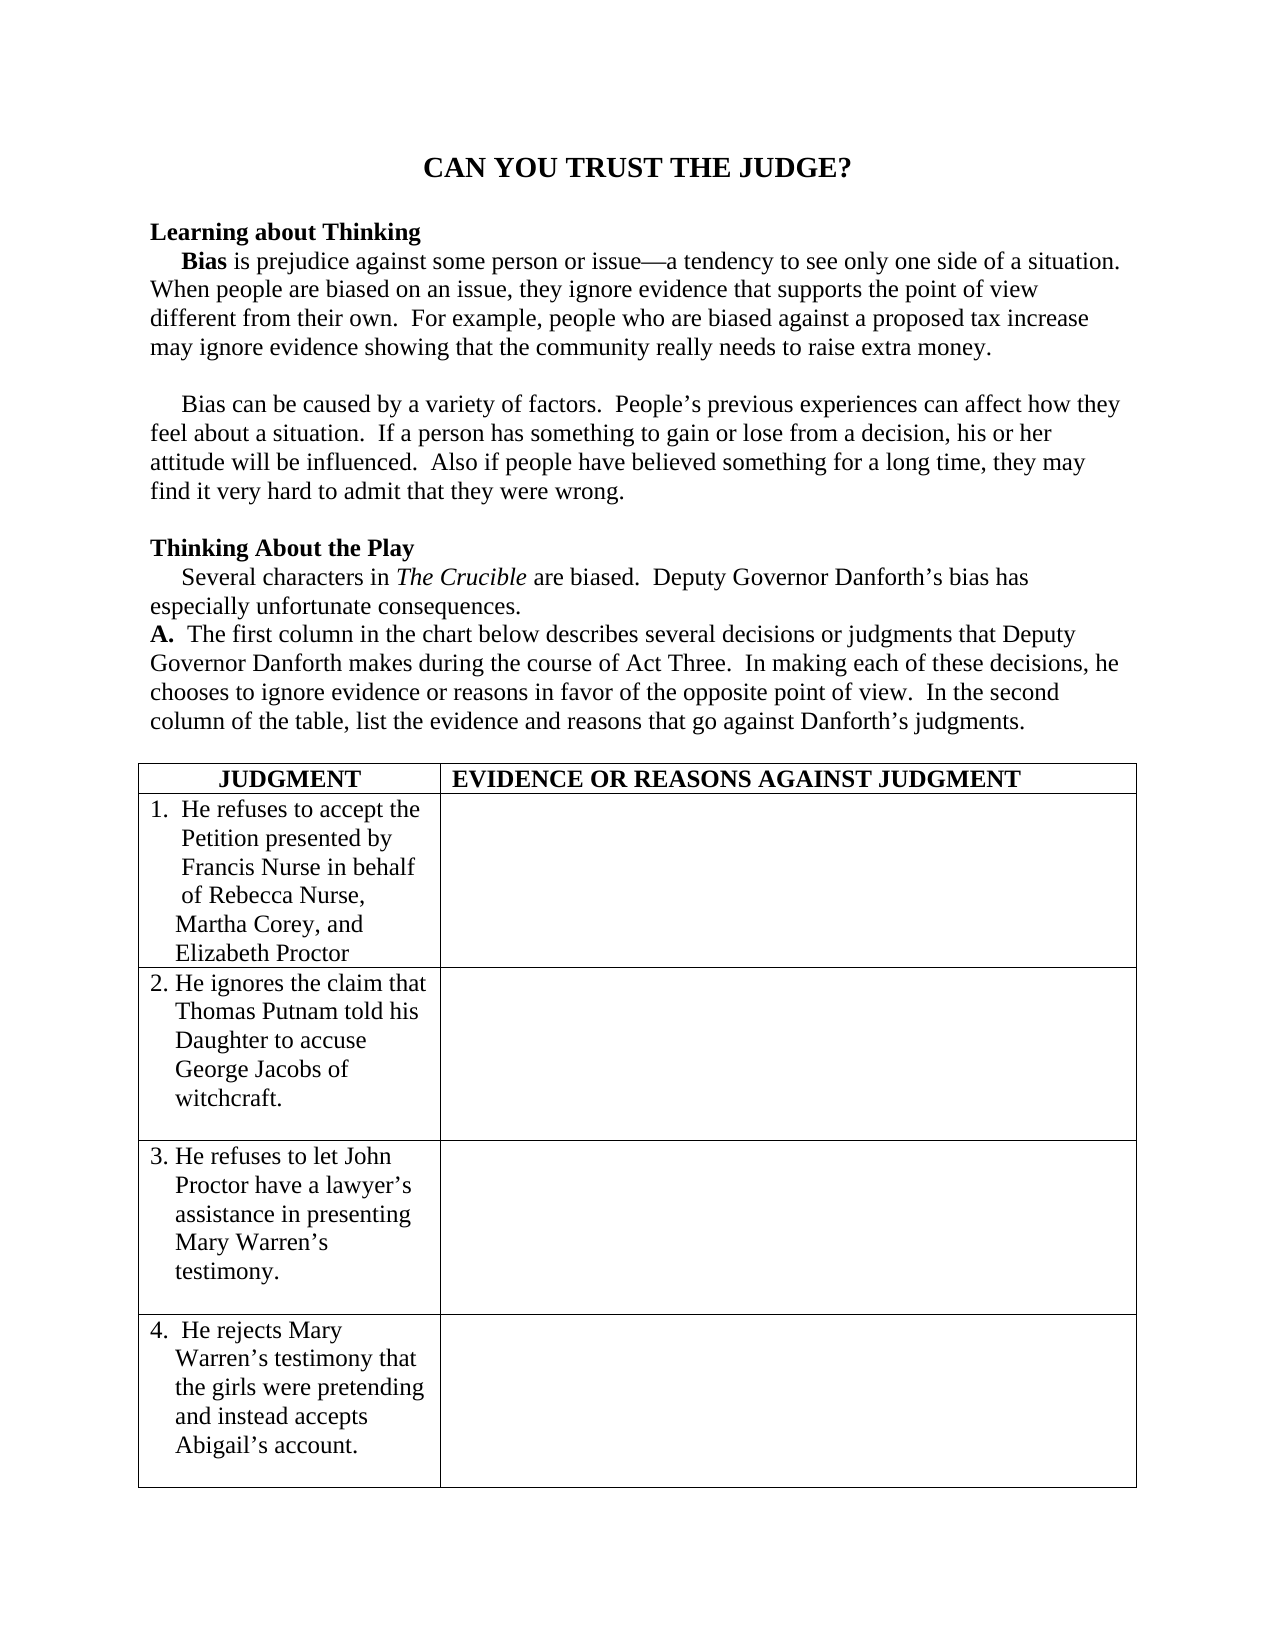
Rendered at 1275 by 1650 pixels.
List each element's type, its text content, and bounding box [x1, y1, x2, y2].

table_cell 2. He ignores the claim that Thomas Putnam told his Daughter to accuse George Jacobs of witchcraft. [139, 968, 440, 1140]
text Bias can be caused by a variety of factors. People’s previous experiences can affect how they feel about a situation. If a person has something to gain or lose from a decision, his or her attitude will be influenced. Also if people have believed something for a long time, they may find it very hard to admit that they were wrong. [150, 389, 1125, 504]
text Several characters in The Crucible are biased. Deputy Governor Danforth’s bias has especially unfortunate consequences. [150, 562, 1125, 619]
table_cell [441, 1315, 1136, 1487]
text Bias is prejudice against some person or issue—a tendency to see only one side of a situation. When people are biased on an issue, they ignore evidence that supports the point of view different from their own. For example, people who are biased against a proposed tax increase may ignore evidence showing that the community really needs to raise extra money. [150, 246, 1125, 361]
table_cell 1. He refuses to accept the Petition presented by Francis Nurse in behalf of Rebecca Nurse, Martha Corey, and Elizabeth Proctor [139, 794, 440, 967]
text A. The first column in the chart below describes several decisions or judgments that Deputy Governor Danforth makes during the course of Act Three. In making each of these decisions, he chooses to ignore evidence or reasons in favor of the opposite point of view. In the second column of the table, list the evidence and reasons that go against Danforth’s judgments. [150, 619, 1125, 734]
text Learning about Thinking [150, 217, 1125, 246]
table_cell [441, 794, 1136, 967]
table_cell [441, 1141, 1136, 1314]
table_cell [441, 968, 1136, 1140]
table_cell 3. He refuses to let John Proctor have a lawyer’s assistance in presenting Mary Warren’s testimony. [139, 1141, 440, 1314]
table_cell 4. He rejects Mary Warren’s testimony that the girls were pretending and instead accepts Abigail’s account. [139, 1315, 440, 1487]
text Thinking About the Play [150, 533, 1125, 562]
table_header JUDGMENT [139, 764, 440, 793]
text CAN YOU TRUST THE JUDGE? [150, 150, 1125, 183]
table_header EVIDENCE OR REASONS AGAINST JUDGMENT [441, 764, 1136, 793]
